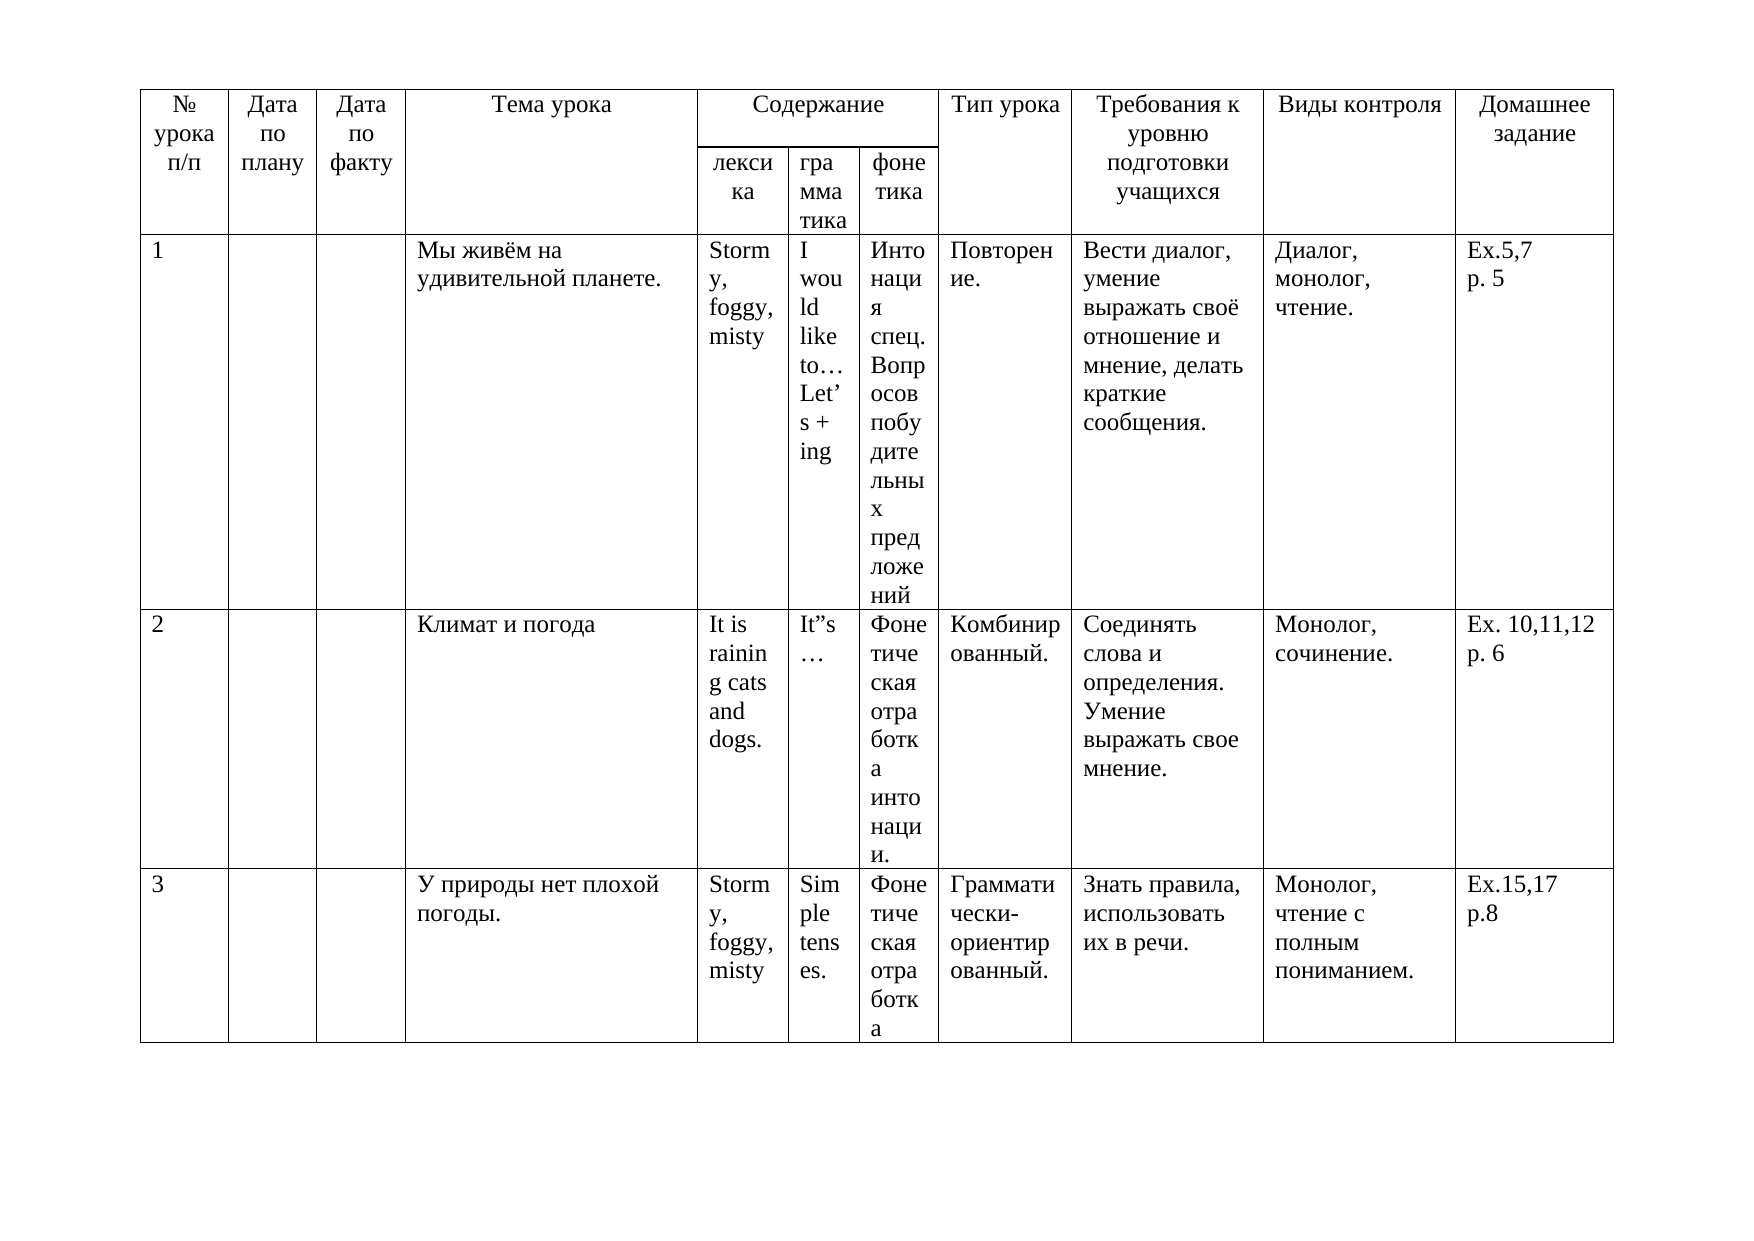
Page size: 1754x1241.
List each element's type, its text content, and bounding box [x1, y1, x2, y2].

table_cell 2 [141, 610, 228, 868]
table_cell фонетика [860, 148, 938, 234]
table_cell [229, 869, 316, 1042]
table_cell [229, 610, 316, 868]
table_cell I would like to… Let’s + ing [789, 235, 859, 608]
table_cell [860, 869, 938, 1042]
table_cell Ex. 10,11,12 p. 6 [1456, 610, 1613, 868]
table_cell Климат и погода [406, 610, 697, 868]
table_cell Simple tenses. [789, 869, 859, 1042]
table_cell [406, 869, 697, 1042]
table_cell Фонетическая отработка интонации. [860, 610, 938, 868]
table_cell Вести диалог, умение выражать своё отношение и мнение, делать краткие сообщения. [1072, 235, 1263, 608]
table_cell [1072, 869, 1263, 1042]
table_cell Stormy, foggy, misty [698, 235, 788, 608]
table_cell Мы живём на удивительной планете. [406, 235, 697, 608]
table_cell [317, 235, 405, 608]
table_header Требования к уровню подготовки учащихся [1072, 90, 1263, 234]
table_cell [1264, 869, 1455, 1042]
table_cell грамматика [789, 148, 859, 234]
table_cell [698, 869, 788, 1042]
table_header Виды контроля [1264, 90, 1455, 234]
table_header Содержание [698, 90, 938, 146]
table_header Тема урока [406, 90, 697, 234]
table_header № урока п/п [141, 90, 228, 234]
table_cell It”s… [789, 610, 859, 868]
table_cell [317, 610, 405, 868]
table_cell It is raining cats and dogs. [698, 610, 788, 868]
table_cell [317, 869, 405, 1042]
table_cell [939, 869, 1071, 1042]
table_cell Соединять слова и определения. Умение выражать свое мнение. [1072, 610, 1263, 868]
table_header Тип урока [939, 90, 1071, 234]
table_cell лексика [698, 148, 788, 234]
table_cell Повторение. [939, 235, 1071, 608]
table_cell 3 [141, 869, 228, 1042]
table_header Дата по факту [317, 90, 405, 234]
table_cell 1 [141, 235, 228, 608]
table_header Домашнее задание [1456, 90, 1613, 234]
table_cell Ex.5,7 p. 5 [1456, 235, 1613, 608]
table_cell Комбинированный. [939, 610, 1071, 868]
table_header Дата по плану [229, 90, 316, 234]
table_cell [229, 235, 316, 608]
table_cell Ex.15,17 p.8 [1456, 869, 1613, 1042]
table_cell Монолог, сочинение. [1264, 610, 1455, 868]
table_cell Интонация спец. Вопросов побудительных предложений [860, 235, 938, 608]
table_cell Диалог, монолог, чтение. [1264, 235, 1455, 608]
